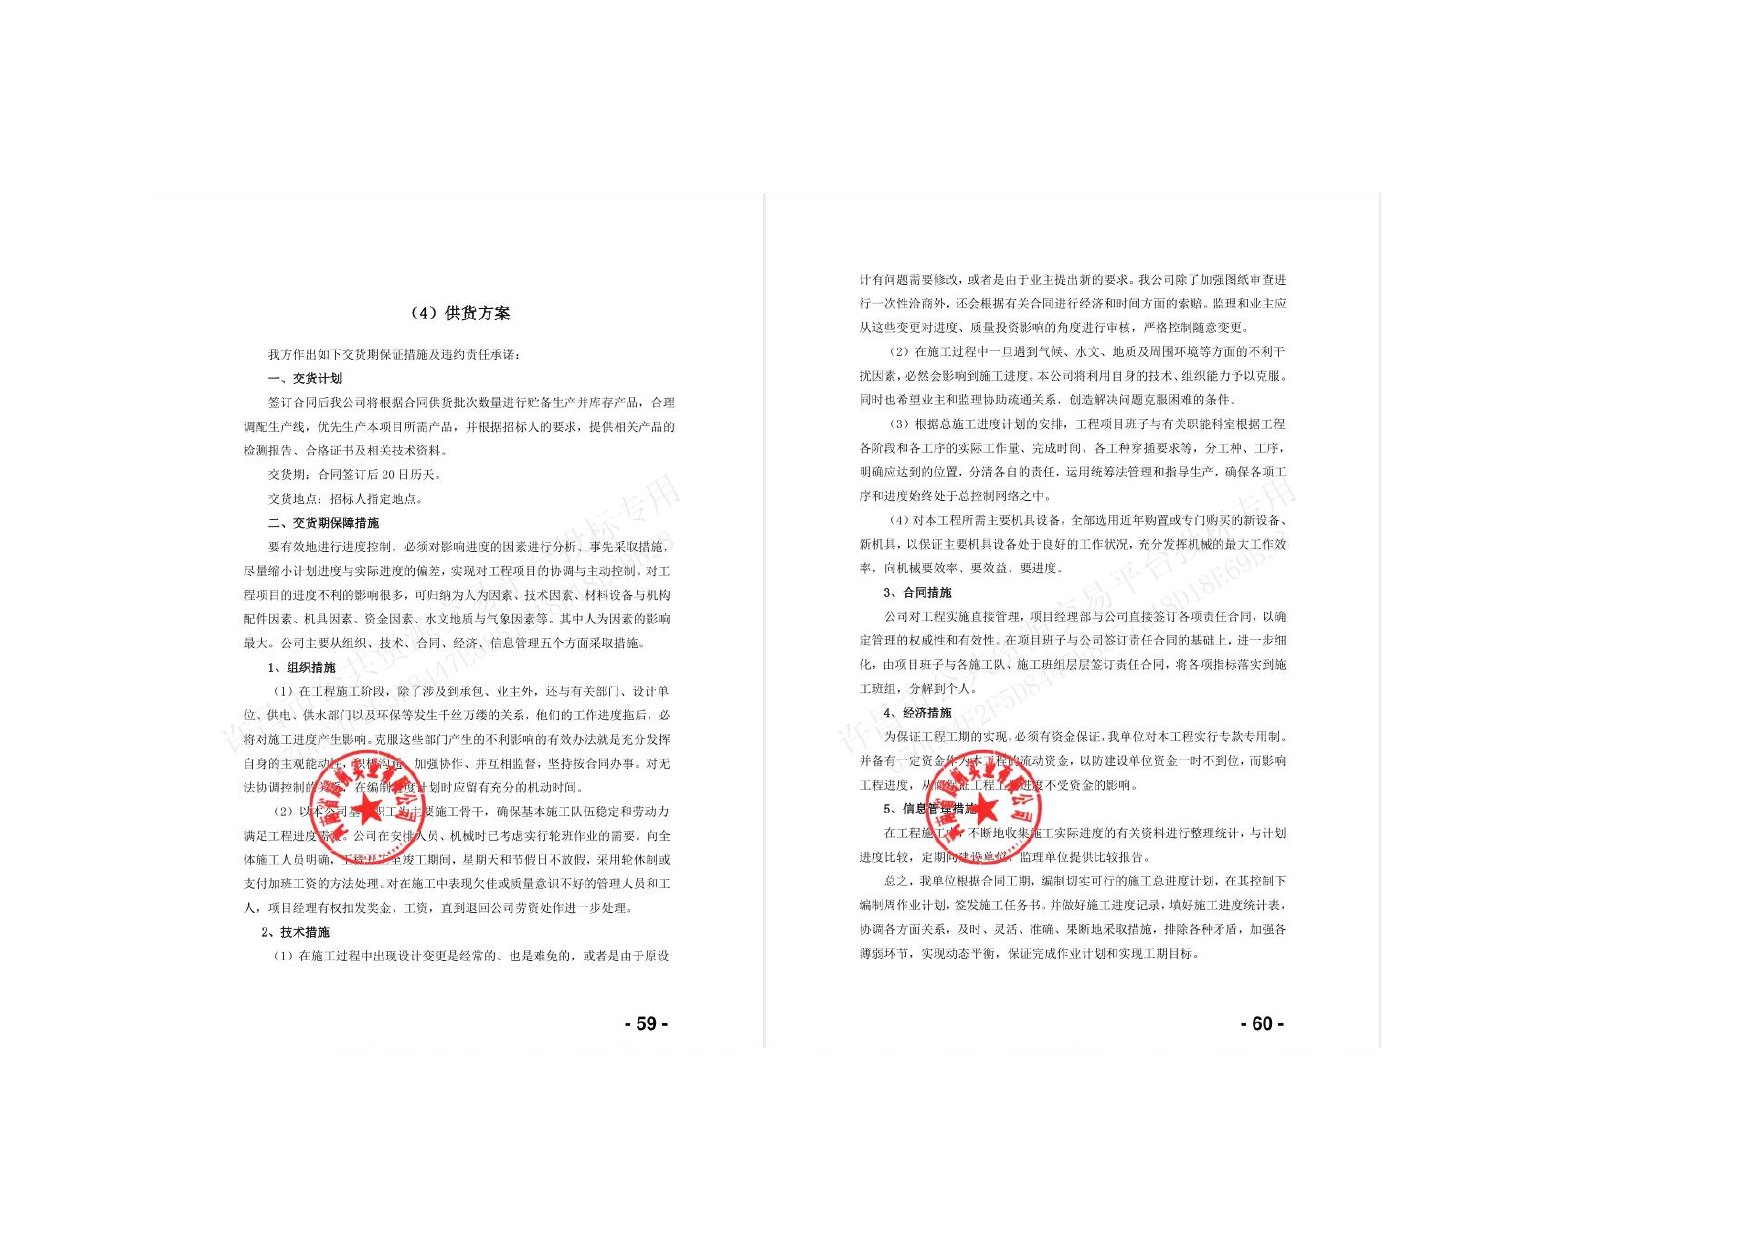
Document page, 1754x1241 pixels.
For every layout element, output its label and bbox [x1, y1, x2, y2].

picture [150, 193, 1382, 1048]
